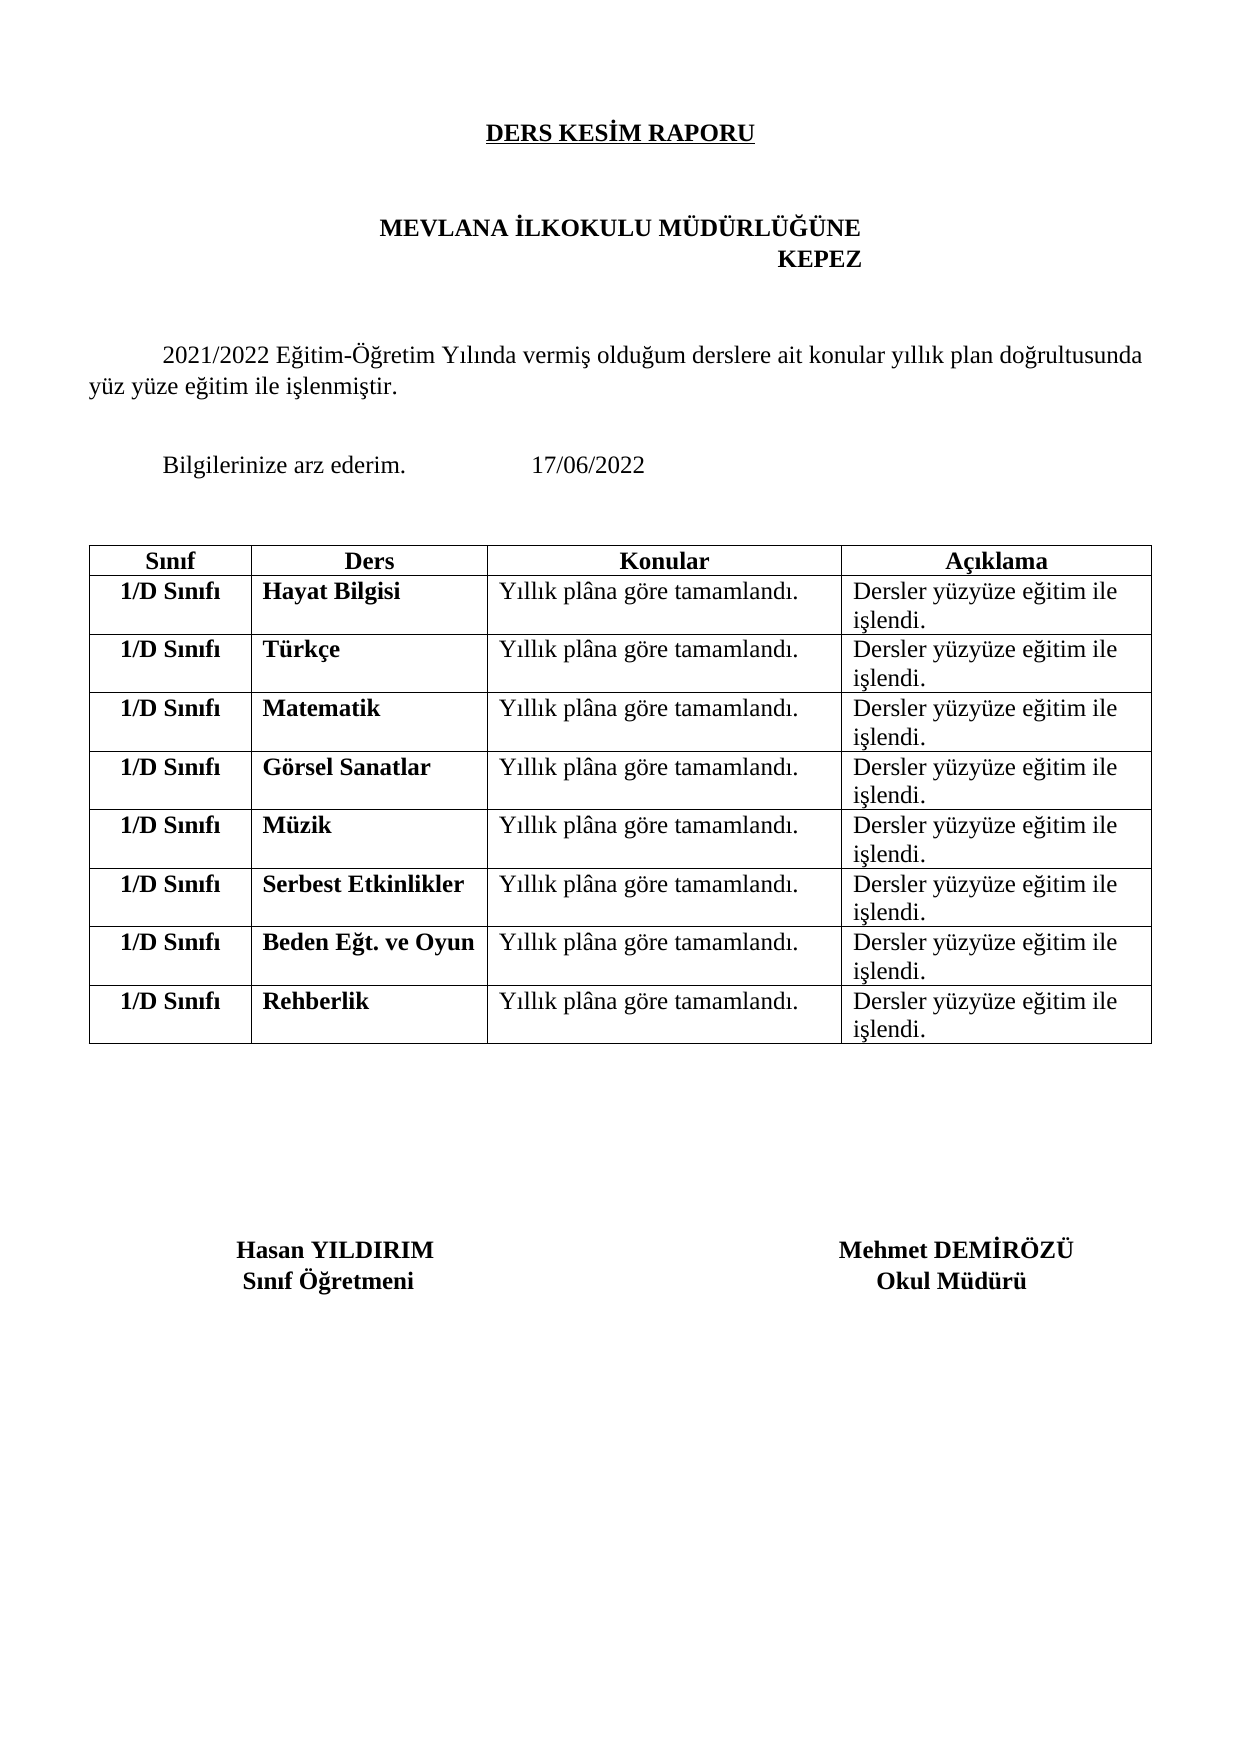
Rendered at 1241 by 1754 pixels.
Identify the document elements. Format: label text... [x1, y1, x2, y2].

table_cell Yıllık plâna göre tamamlandı. [488, 869, 841, 926]
text DERS KESİM RAPORU [89, 118, 1152, 147]
table_cell Dersler yüzyüze eğitim ile işlendi. [842, 810, 1151, 868]
table_cell 1/D Sınıfı [90, 576, 251, 633]
table_cell 1/D Sınıfı [90, 693, 251, 751]
table_cell Serbest Etkinlikler [252, 869, 487, 926]
table_cell Hayat Bilgisi [252, 576, 487, 633]
table_cell 1/D Sınıfı [90, 810, 251, 868]
table_cell Yıllık plâna göre tamamlandı. [488, 752, 841, 809]
table_header Sınıf [90, 546, 251, 575]
table_cell Dersler yüzyüze eğitim ile işlendi. [842, 986, 1151, 1043]
table_header Ders [252, 546, 487, 575]
table_cell Dersler yüzyüze eğitim ile işlendi. [842, 869, 1151, 926]
table_cell Dersler yüzyüze eğitim ile işlendi. [842, 693, 1151, 751]
table_cell 1/D Sınıfı [90, 927, 251, 985]
table_cell Beden Eğt. ve Oyun [252, 927, 487, 985]
table_cell Yıllık plâna göre tamamlandı. [488, 635, 841, 692]
text MEVLANA İLKOKULU MÜDÜRLÜĞÜNE [89, 213, 1152, 242]
table_cell Yıllık plâna göre tamamlandı. [488, 693, 841, 751]
table_cell Dersler yüzyüze eğitim ile işlendi. [842, 752, 1151, 809]
table_cell Dersler yüzyüze eğitim ile işlendi. [842, 927, 1151, 985]
table_cell Matematik [252, 693, 487, 751]
text Bilgilerinize arz ederim. 17/06/2022 [89, 450, 1152, 478]
table_cell 1/D Sınıfı [90, 869, 251, 926]
table_cell Yıllık plâna göre tamamlandı. [488, 576, 841, 633]
text 2021/2022 Eğitim-Öğretim Yılında vermiş olduğum derslere ait konular yıllık plan doğrultusunda yüz yüze eğitim ile işlenmiştir. [89, 340, 1152, 400]
text Sınıf Öğretmeni Okul Müdürü [162, 1266, 1152, 1295]
table_cell Müzik [252, 810, 487, 868]
table_header Konular [488, 546, 841, 575]
table_cell 1/D Sınıfı [90, 752, 251, 809]
table_cell Yıllık plâna göre tamamlandı. [488, 810, 841, 868]
table_cell 1/D Sınıfı [90, 635, 251, 692]
table_cell Dersler yüzyüze eğitim ile işlendi. [842, 635, 1151, 692]
table_cell Rehberlik [252, 986, 487, 1043]
table_cell Yıllık plâna göre tamamlandı. [488, 986, 841, 1043]
table_cell Türkçe [252, 635, 487, 692]
table_header Açıklama [842, 546, 1151, 575]
table_cell 1/D Sınıfı [90, 986, 251, 1043]
table_cell Dersler yüzyüze eğitim ile işlendi. [842, 576, 1151, 633]
table_cell Yıllık plâna göre tamamlandı. [488, 927, 841, 985]
table_cell Görsel Sanatlar [252, 752, 487, 809]
text Hasan YILDIRIM Mehmet DEMİRÖZÜ [162, 1235, 1152, 1264]
text KEPEZ [605, 244, 1152, 273]
